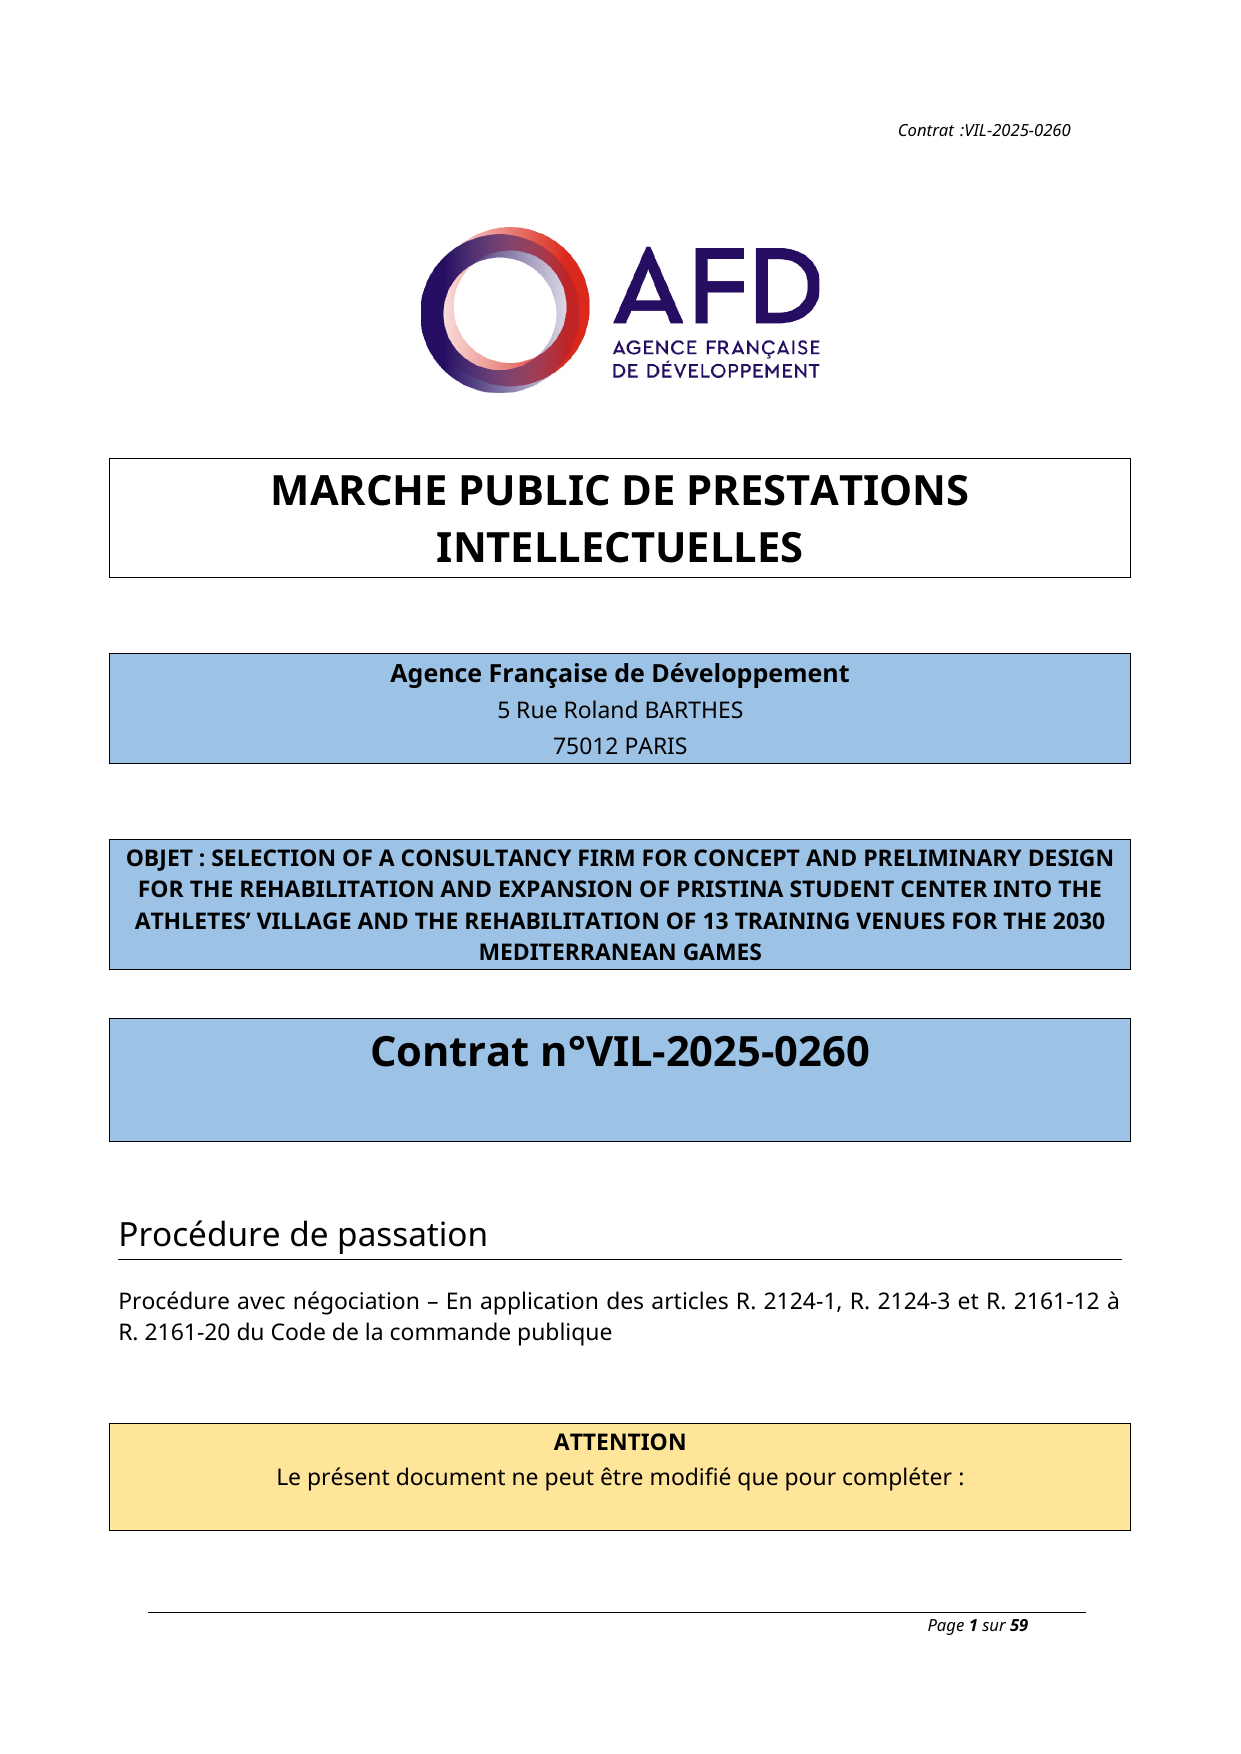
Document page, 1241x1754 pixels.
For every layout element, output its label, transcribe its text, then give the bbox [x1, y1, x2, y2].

text ATTENTION [110, 1424, 1130, 1457]
text Procédure avec négociation – En application des articles R. 2124-1, R. 2124-3 et R. 2161-12 à R. 2161-20 du Code de la commande publique [118, 1285, 1122, 1348]
text Agence Française de Développement [110, 654, 1130, 690]
text Procédure de passation [118, 1211, 1122, 1259]
text 75012 PARIS [110, 727, 1130, 763]
picture [421, 227, 820, 393]
text OBJET : SELECTION OF A CONSULTANCY FIRM FOR CONCEPT AND PRELIMINARY DESIGN FOR THE REHABILITATION AND EXPANSION OF PRISTINA STUDENT CENTER INTO THE ATHLETES’ VILLAGE AND THE REHABILITATION OF 13 TRAINING VENUES FOR THE 2030 MEDITERRANEAN GAMES [110, 840, 1130, 969]
text 5 Rue Roland BARTHES [110, 691, 1130, 726]
text MARCHE PUBLIC DE PRESTATIONS INTELLECTUELLES [110, 459, 1130, 577]
text Contrat n°VIL-2025-0260 [110, 1019, 1130, 1078]
text Le présent document ne peut être modifié que pour compléter : [110, 1458, 1130, 1492]
